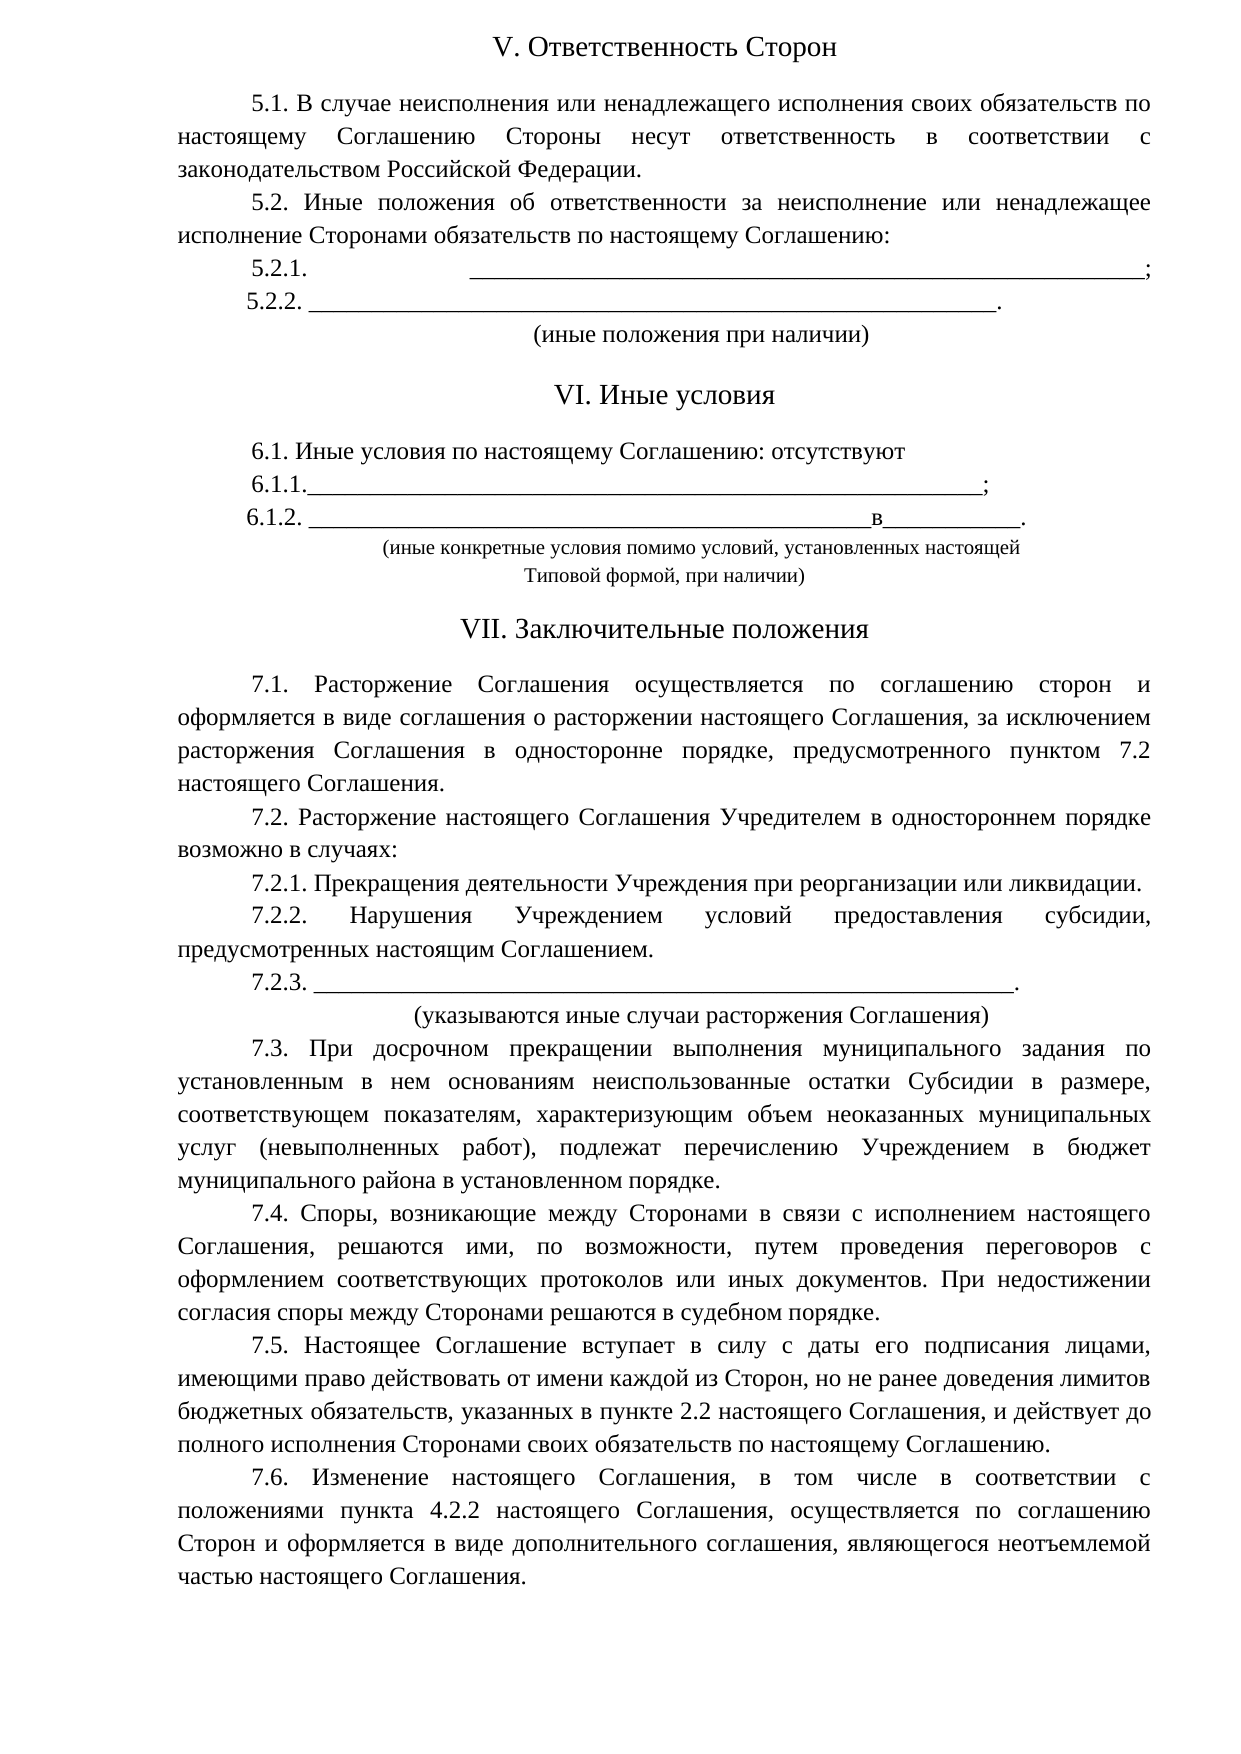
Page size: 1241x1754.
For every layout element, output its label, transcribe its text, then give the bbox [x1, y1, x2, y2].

text 5.2.1. ______________________________________________________; 5.2.2. _______________________________________________________. [233, 253, 1152, 315]
text 7.3. При досрочном прекращении выполнения муниципального задания по установленным в нем основаниям неиспользованные остатки Субсидии в размере, соответствующем показателям, характеризующим объем неоказанных муниципальных услуг (невыполненных работ), подлежат перечислению Учреждением в бюджет муниципального района в установленном порядке. [177, 1033, 1152, 1193]
text V. Ответственность Сторон [177, 29, 1152, 63]
text 7.6. Изменение настоящего Соглашения, в том числе в соответствии с положениями пункта 4.2.2 настоящего Соглашения, осуществляется по соглашению Сторон и оформляется в виде дополнительного соглашения, являющегося неотъемлемой частью настоящего Соглашения. [177, 1462, 1152, 1590]
text VI. Иные условия [177, 377, 1152, 411]
text 7.2.2. Нарушения Учреждением условий предоставления субсидии, предусмотренных настоящим Соглашением. [177, 901, 1152, 962]
text 6.1. Иные условия по настоящему Соглашению: отсутствуют [177, 436, 1152, 464]
text 7.5. Настоящее Соглашение вступает в силу с даты его подписания лицами, имеющими право действовать от имени каждой из Сторон, но не ранее доведения лимитов бюджетных обязательств, указанных в пункте 2.2 настоящего Соглашения, и действует до полного исполнения Сторонами своих обязательств по настоящему Соглашению. [177, 1330, 1152, 1458]
text 7.2. Расторжение настоящего Соглашения Учредителем в одностороннем порядке возможно в случаях: [177, 802, 1152, 863]
text 5.1. В случае неисполнения или ненадлежащего исполнения своих обязательств по настоящему Соглашению Стороны несут ответственность в соответствии с законодательством Российской Федерации. [177, 88, 1152, 183]
text 7.1. Расторжение Соглашения осуществляется по соглашению сторон и оформляется в виде соглашения о расторжении настоящего Соглашения, за исключением расторжения Соглашения в односторонне порядке, предусмотренного пунктом 7.2 настоящего Соглашения. [177, 669, 1152, 797]
text 5.2. Иные положения об ответственности за неисполнение или ненадлежащее исполнение Сторонами обязательств по настоящему Соглашению: [177, 187, 1152, 249]
text 7.2.3. ________________________________________________________. [177, 967, 1152, 995]
text 6.1.1.______________________________________________________; 6.1.2. _____________________________________________в___________. [233, 469, 1152, 531]
text (иные конкретные условия помимо условий, установленных настоящей Типовой формой, при наличии) [177, 535, 1152, 587]
text 7.2.1. Прекращения деятельности Учреждения при реорганизации или ликвидации. [177, 868, 1152, 896]
text VII. Заключительные положения [177, 611, 1152, 644]
text 7.4. Споры, возникающие между Сторонами в связи с исполнением настоящего Соглашения, решаются ими, по возможности, путем проведения переговоров с оформлением соответствующих протоколов или иных документов. При недостижении согласия споры между Сторонами решаются в судебном порядке. [177, 1198, 1152, 1326]
text (иные положения при наличии) [177, 319, 1152, 348]
text (указываются иные случаи расторжения Соглашения) [177, 1000, 1152, 1028]
